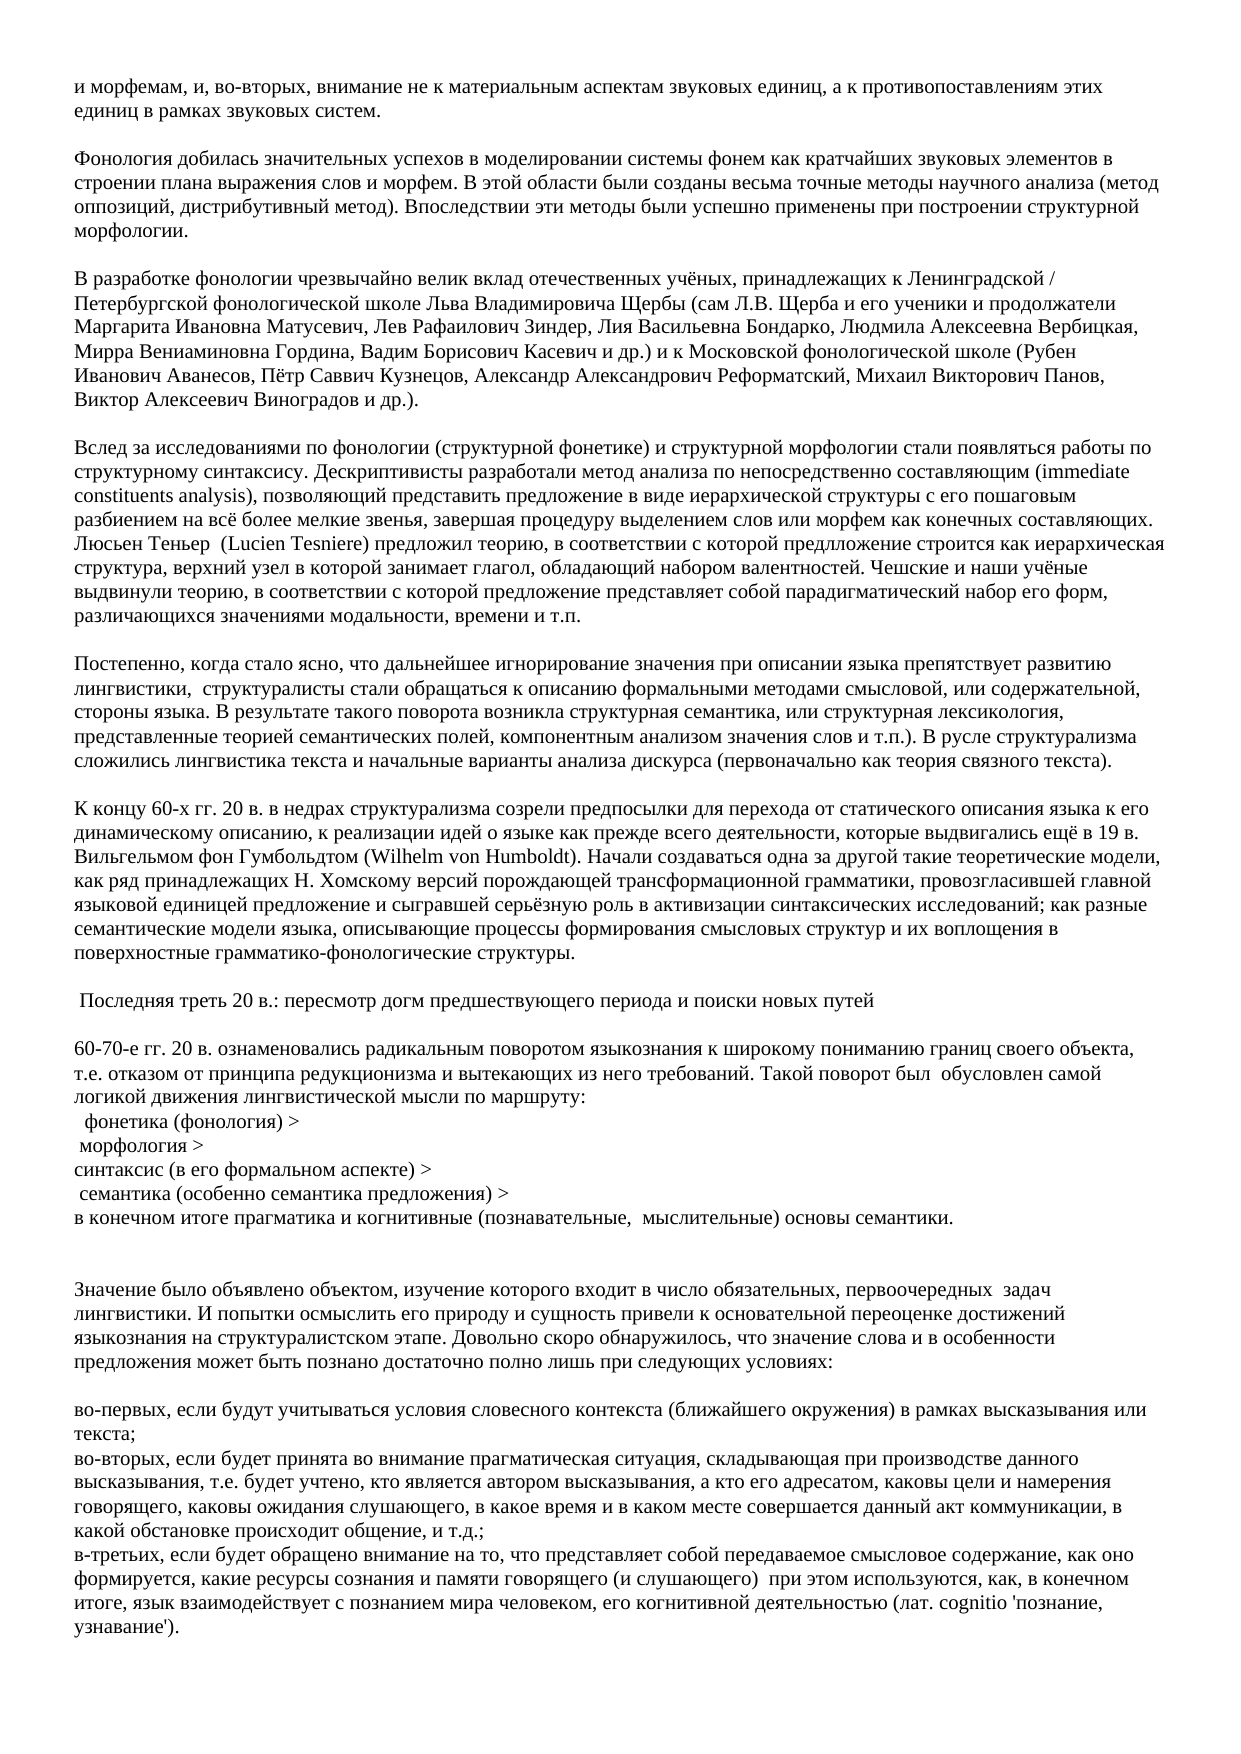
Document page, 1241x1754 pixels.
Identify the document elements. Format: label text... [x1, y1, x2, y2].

text во-первых, если будут учитываться условия словесного контекста (ближайшего окружения) в рамках высказывания или текста; [74, 1397, 1167, 1445]
text Вслед за исследованиями по фонологии (структурной фонетике) и структурной морфологии стали появляться работы по структурному синтаксису. Дескриптивисты разработали метод анализа по непосредственно составляющим (immediate constituents analysis), позволяющий представить предложение в виде иерархической структуры с его пошаговым разбиением на всё более мелкие звенья, завершая процедуру выделением слов или морфем как конечных составляющих. Люсьен Теньер (Lucien Tesniere) предложил теорию, в соответствии с которой предлложение строится как иерархическая структура, верхний узел в которой занимает глагол, обладающий набором валентностей. Чешские и наши учёные выдвинули теорию, в соответствии с которой предложение представляет собой парадигматический набор его форм, различающихся значениями модальности, времени и т.п. [74, 435, 1167, 627]
text Последняя треть 20 в.: пересмотр догм предшествующего периода и поиски новых путей [74, 988, 1167, 1012]
text семантика (особенно семантика предложения) > [74, 1181, 1167, 1205]
text Постепенно, когда стало ясно, что дальнейшее игнорирование значения при описании языка препятствует развитию лингвистики, структуралисты стали обращаться к описанию формальными методами смысловой, или содержательной, стороны языка. В результате такого поворота возникла структурная семантика, или структурная лексикология, представленные теорией семантических полей, компонентным анализом значения слов и т.п.). В русле структурализма сложились лингвистика текста и начальные варианты анализа дискурса (первоначально как теория связного текста). [74, 651, 1167, 772]
text фонетика (фонология) > [74, 1108, 1167, 1133]
text в конечном итоге прагматика и когнитивные (познавательные, мыслительные) основы семантики. [74, 1205, 1167, 1229]
text в-третьих, если будет обращено внимание на то, что представляет собой передаваемое смысловое содержание, как оно формируется, какие ресурсы сознания и памяти говорящего (и слушающего) при этом используются, как, в конечном итоге, язык взаимодействует с познанием мира человеком, его когнитивной деятельностью (лат. cognitio 'познание, узнавание'). [74, 1542, 1167, 1638]
text синтаксис (в его формальном аспекте) > [74, 1157, 1167, 1181]
text во-вторых, если будет принята во внимание прагматическая ситуация, складывающая при производстве данного высказывания, т.е. будет учтено, кто является автором высказывания, а кто его адресатом, каковы цели и намерения говорящего, каковы ожидания слушающего, в какое время и в каком месте совершается данный акт коммуникации, в какой обстановке происходит общение, и т.д.; [74, 1445, 1167, 1542]
text морфология > [74, 1133, 1167, 1157]
text 60-70-е гг. 20 в. ознаменовались радикальным поворотом языкознания к широкому пониманию границ своего объекта, т.е. отказом от принципа редукционизма и вытекающих из него требований. Такой поворот был обусловлен самой логикой движения лингвистической мысли по маршруту: [74, 1036, 1167, 1108]
text Фонология добилась значительных успехов в моделировании системы фонем как кратчайших звуковых элементов в строении плана выражения слов и морфем. В этой области были созданы весьма точные методы научного анализа (метод оппозиций, дистрибутивный метод). Впоследствии эти методы были успешно применены при построении структурной морфологии. [74, 146, 1167, 242]
text К концу 60-х гг. 20 в. в недрах структурализма созрели предпосылки для перехода от статического описания языка к его динамическому описанию, к реализации идей о языке как прежде всего деятельности, которые выдвигались ещё в 19 в. Вильгельмом фон Гумбольдтом (Wilhelm von Humboldt). Начали создаваться одна за другой такие теоретические модели, как ряд принадлежащих Н. Хомскому версий порождающей трансформационной грамматики, провозгласившей главной языковой единицей предложение и сыгравшей серьёзную роль в активизации синтаксических исследований; как разные семантические модели языка, описывающие процессы формирования смысловых структур и их воплощения в поверхностные грамматико-фонологические структуры. [74, 796, 1167, 964]
text В разработке фонологии чрезвычайно велик вклад отечественных учёных, принадлежащих к Ленинградской / Петербургской фонологической школе Льва Владимировича Щербы (сам Л.В. Щерба и его ученики и продолжатели Маргарита Ивановна Матусевич, Лев Рафаилович Зиндер, Лия Васильевна Бондарко, Людмила Алексеевна Вербицкая, Мирра Вениаминовна Гордина, Вадим Борисович Касевич и др.) и к Московской фонологической школе (Рубен Иванович Аванесов, Пётр Саввич Кузнецов, Александр Александрович Реформатский, Михаил Викторович Панов, Виктор Алексеевич Виноградов и др.). [74, 266, 1167, 411]
text Значение было объявлено объектом, изучение которого входит в число обязательных, первоочередных задач лингвистики. И попытки осмыслить его природу и сущность привели к основательной переоценке достижений языкознания на структуралистском этапе. Довольно скоро обнаружилось, что значение слова и в особенности предложения может быть познано достаточно полно лишь при следующих условиях: [74, 1277, 1167, 1373]
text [74, 74, 1167, 122]
